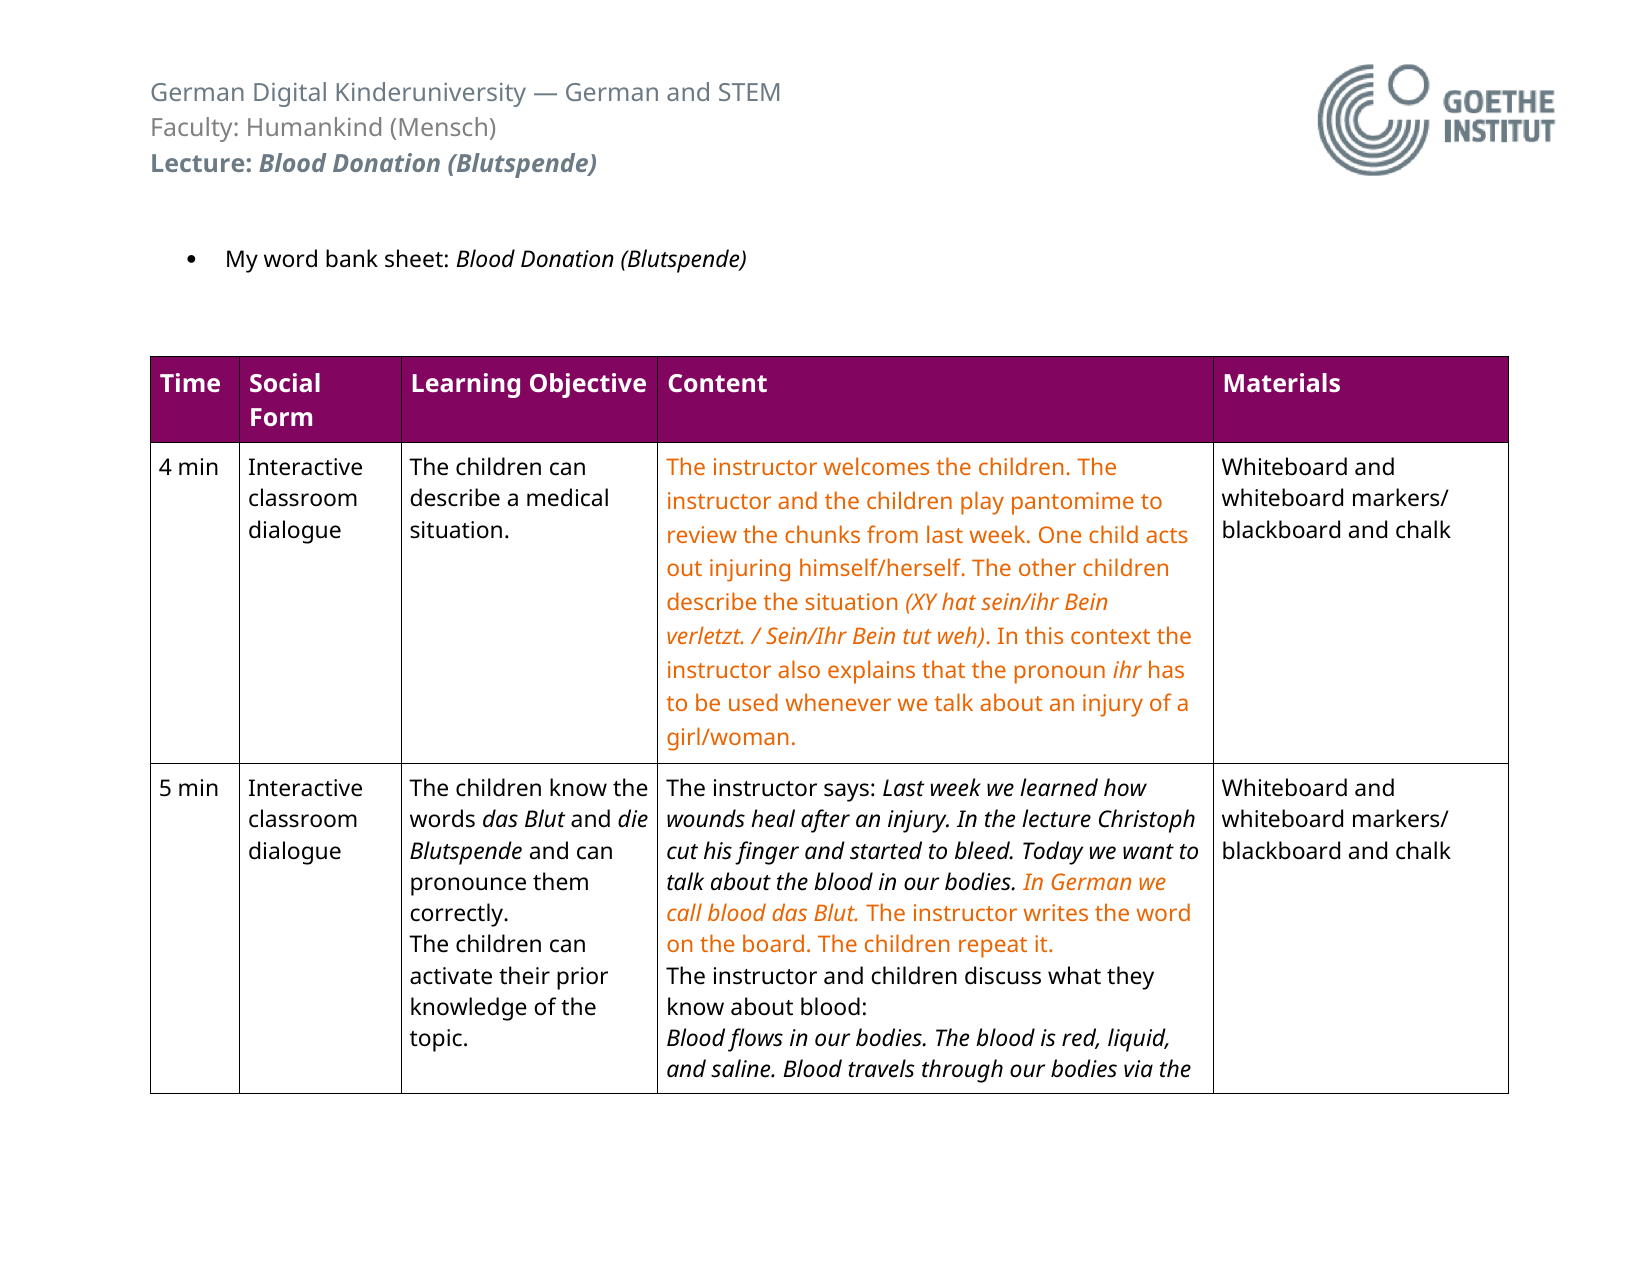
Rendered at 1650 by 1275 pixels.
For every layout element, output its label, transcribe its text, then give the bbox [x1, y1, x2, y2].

table_cell The children can describe a medical situation. [402, 443, 657, 763]
table_header Materials [1214, 357, 1508, 442]
table_header Content [658, 357, 1213, 442]
table_cell 4 min [151, 443, 239, 763]
table_cell 5 min [151, 764, 239, 1093]
picture [1298, 59, 1582, 191]
table_header Learning Objective [402, 357, 657, 442]
table_header Time [151, 357, 239, 442]
list My word bank sheet: Blood Donation (Blutspende) [187, 243, 1500, 274]
table_cell Whiteboard and whiteboard markers/ blackboard and chalk [1214, 764, 1508, 1093]
table_cell Interactive classroom dialogue [240, 443, 401, 763]
table_cell The instructor welcomes the children. The instructor and the children play pantomime to review the chunks from last week. One child acts out injuring himself/herself. The other children describe the situation (XY hat sein/ihr Bein verletzt. / Sein/Ihr Bein tut weh). In this context the instructor also explains that the pronoun ihr has to be used whenever we talk about an injury of a girl/woman. [658, 443, 1213, 763]
table_cell Interactive classroom dialogue [240, 764, 401, 1093]
table_header Social Form [240, 357, 401, 442]
table_cell Whiteboard and whiteboard markers/ blackboard and chalk [1214, 443, 1508, 763]
